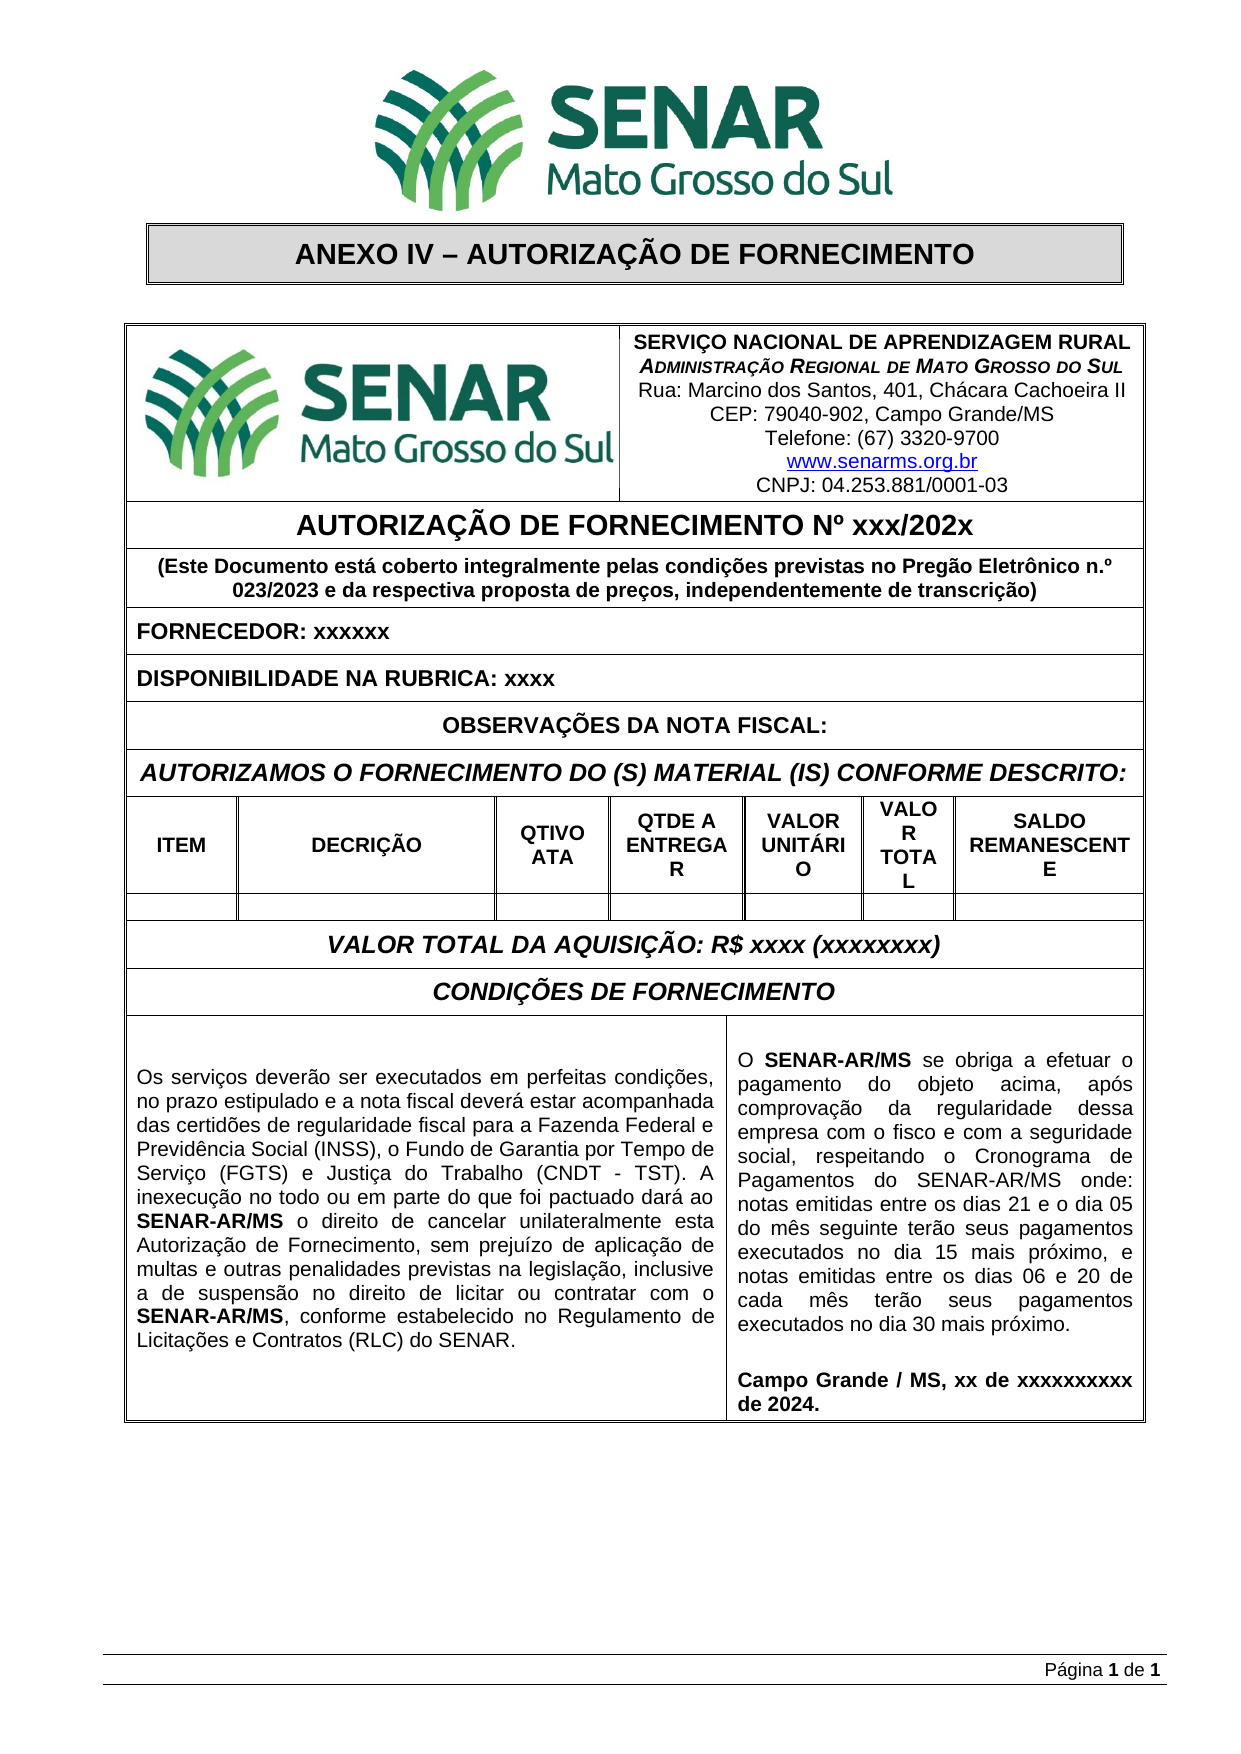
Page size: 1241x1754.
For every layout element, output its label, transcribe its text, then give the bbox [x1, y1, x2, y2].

table_cell OBSERVAÇÕES DA NOTA FISCAL: [127, 702, 1143, 748]
table_cell DISPONIBILIDADE NA RUBRICA: xxxx [127, 655, 1143, 701]
table_cell O SENAR-AR/MS se obriga a efetuar o pagamento do objeto acima, após comprovação da regularidade dessa empresa com o fisco e com a seguridade social, respeitando o Cronograma de Pagamentos do SENAR-AR/MS onde: notas emitidas entre os dias 21 e o dia 05 do mês seguinte terão seus pagamentos executados no dia 15 mais próximo, e notas emitidas entre os dias 06 e 20 de cada mês terão seus pagamentos executados no dia 30 mais próximo. Campo Grande / MS, xx de xxxxxxxxxx de 2024. [727, 1016, 1143, 1420]
table_cell [956, 894, 1143, 920]
table_cell VALOR TOTAL DA AQUISIÇÃO: R$ xxxx (xxxxxxxx) [127, 921, 1143, 967]
table_header [127, 326, 619, 501]
table_cell (Este Documento está coberto integralmente pelas condições previstas no Pregão Eletrônico n.º 023/2023 e da respectiva proposta de preços, independentemente de transcrição) [127, 549, 1143, 607]
picture [365, 59, 905, 223]
table_cell CONDIÇÕES DE FORNECIMENTO [127, 969, 1143, 1015]
picture [136, 339, 620, 488]
table_cell Os serviços deverão ser executados em perfeitas condições, no prazo estipulado e a nota fiscal deverá estar acompanhada das certidões de regularidade fiscal para a Fazenda Federal e Previdência Social (INSS), o Fundo de Garantia por Tempo de Serviço (FGTS) e Justiça do Trabalho (CNDT - TST). A inexecução no todo ou em parte do que foi pactuado dará ao SENAR-AR/MS o direito de cancelar unilateralmente esta Autorização de Fornecimento, sem prejuízo de aplicação de multas e outras penalidades previstas na legislação, inclusive a de suspensão no direito de licitar ou contratar com o SENAR-AR/MS, conforme estabelecido no Regulamento de Licitações e Contratos (RLC) do SENAR. [127, 1016, 726, 1420]
table_header ANEXO IV – AUTORIZAÇÃO DE FORNECIMENTO [149, 226, 1121, 282]
table_cell [611, 894, 742, 920]
table_cell QTIVO ATA [497, 797, 608, 893]
table_cell VALOR TOTAL [864, 797, 953, 893]
table_cell VALOR UNITÁRIO [746, 797, 861, 893]
table_cell [497, 894, 608, 920]
table_cell [239, 894, 494, 920]
table_cell SALDO REMANESCENTE [956, 797, 1143, 893]
table_cell [746, 894, 861, 920]
table_cell AUTORIZAMOS O FORNECIMENTO DO (S) MATERIAL (IS) CONFORME DESCRITO: [127, 750, 1143, 796]
table_cell [864, 894, 953, 920]
table_cell DECRIÇÃO [239, 797, 494, 893]
table_cell FORNECEDOR: xxxxxx [127, 608, 1143, 654]
table_header SERVIÇO NACIONAL DE APRENDIZAGEM RURAL Administração Regional de Mato Grosso do Sul Rua: Marcino dos Santos, 401, Chácara Cachoeira II CEP: 79040-902, Campo Grande/MS Telefone: (67) 3320-9700 www.senarms.org.br CNPJ: 04.253.881/0001-03 [620, 326, 1143, 501]
table_cell AUTORIZAÇÃO DE FORNECIMENTO Nº xxx/202x [127, 502, 1143, 548]
table_cell ITEM [127, 797, 236, 893]
table_cell QTDE A ENTREGAR [611, 797, 742, 893]
table_cell [127, 894, 236, 920]
